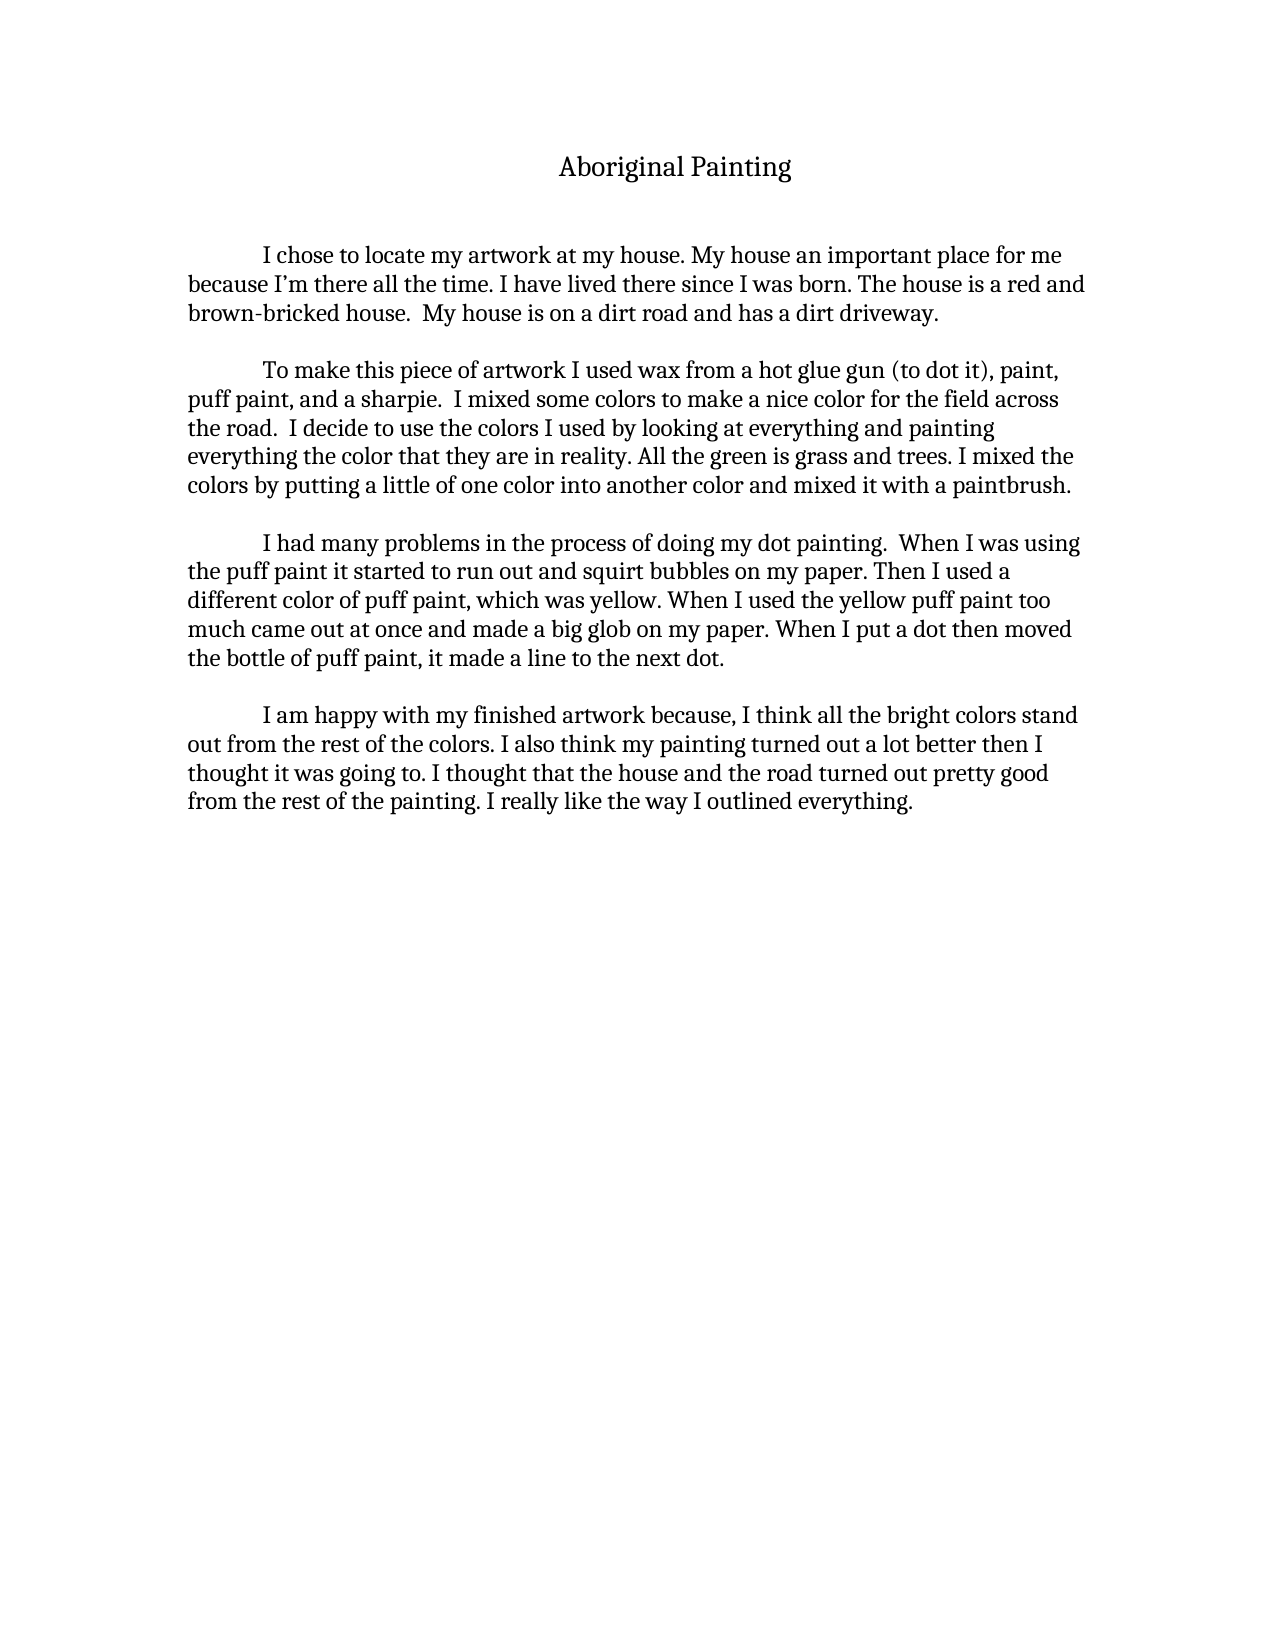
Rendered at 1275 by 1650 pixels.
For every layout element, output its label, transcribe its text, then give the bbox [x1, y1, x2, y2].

text I am happy with my finished artwork because, I think all the bright colors stand out from the rest of the colors. I also think my painting turned out a lot better then I thought it was going to. I thought that the house and the road turned out pretty good from the rest of the painting. I really like the way I outlined everything. [187, 701, 1087, 816]
text To make this piece of artwork I used wax from a hot glue gun (to dot it), paint, puff paint, and a sharpie. I mixed some colors to make a nice color for the field across the road. I decide to use the colors I used by looking at everything and painting everything the color that they are in reality. All the green is grass and trees. I mixed the colors by putting a little of one color into another color and mixed it with a paintbrush. [187, 356, 1087, 500]
text I chose to locate my artwork at my house. My house an important place for me because I’m there all the time. I have lived there since I was born. The house is a red and brown-bricked house. My house is on a dirt road and has a dirt driveway. [187, 241, 1087, 327]
text I had many problems in the process of doing my dot painting. When I was using the puff paint it started to run out and squirt bubbles on my paper. Then I used a different color of puff paint, which was yellow. When I used the yellow puff paint too much came out at once and made a big glob on my paper. When I put a dot then moved the bottle of puff paint, it made a line to the next dot. [187, 528, 1087, 672]
text Aboriginal Painting [187, 150, 1087, 183]
